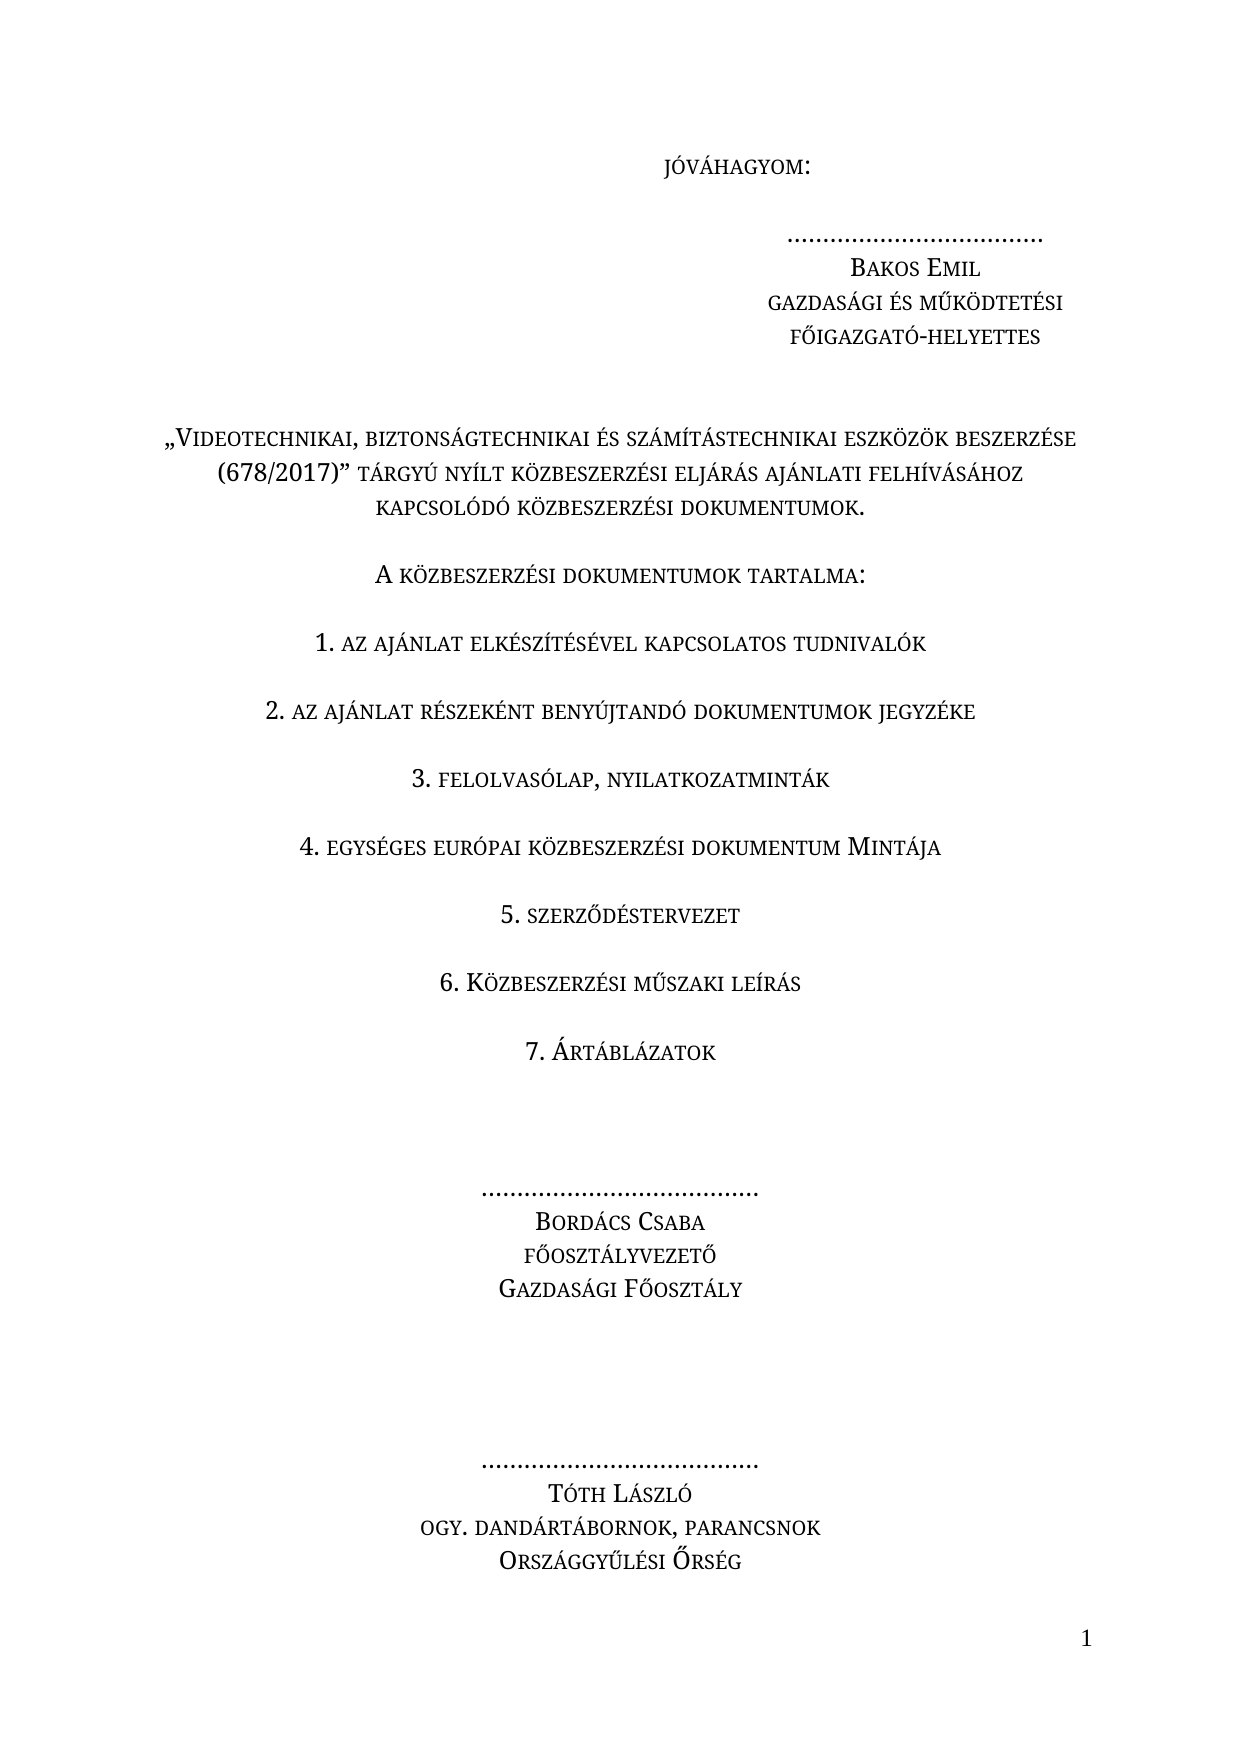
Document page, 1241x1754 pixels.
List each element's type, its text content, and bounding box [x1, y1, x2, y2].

text Gazdasági Főosztály [148, 1271, 1093, 1305]
text Bakos Emil [738, 250, 1093, 284]
text főosztályvezető [148, 1237, 1093, 1271]
text gazdasági és működtetési főigazgató-helyettes [738, 284, 1093, 352]
text 2. az ajánlat részeként benyújtandó dokumentumok jegyzéke [148, 693, 1093, 727]
text ogy. dandártábornok, parancsnok [148, 1509, 1093, 1543]
text „Videotechnikai, biztonságtechnikai és számítástechnikai eszközök beszerzése (678/2017)” tárgyú nyílt közbeszerzési eljárás ajánlati felhívásához kapcsolódó közbeszerzési dokumentumok. [148, 420, 1093, 522]
text 7. Ártáblázatok [148, 1033, 1093, 1067]
text 5. szerződéstervezet [148, 897, 1093, 931]
text Bordács Csaba [148, 1203, 1093, 1237]
text 4. egységes európai közbeszerzési dokumentum Mintája [148, 829, 1093, 863]
text Országgyűlési Őrség [148, 1543, 1093, 1577]
text Tóth László [148, 1475, 1093, 1509]
text 3. felolvasólap, nyilatkozatminták [148, 761, 1093, 795]
text ……………………………… [738, 216, 1093, 250]
text 1. az ajánlat elkészítésével kapcsolatos tudnivalók [148, 624, 1093, 658]
text 6. Közbeszerzési műszaki leírás [148, 965, 1093, 999]
text jóváhagyom: [516, 148, 1093, 182]
text ………………………………… [148, 1169, 1093, 1203]
text A közbeszerzési dokumentumok tartalma: [148, 556, 1093, 590]
text ………………………………… [148, 1441, 1093, 1475]
